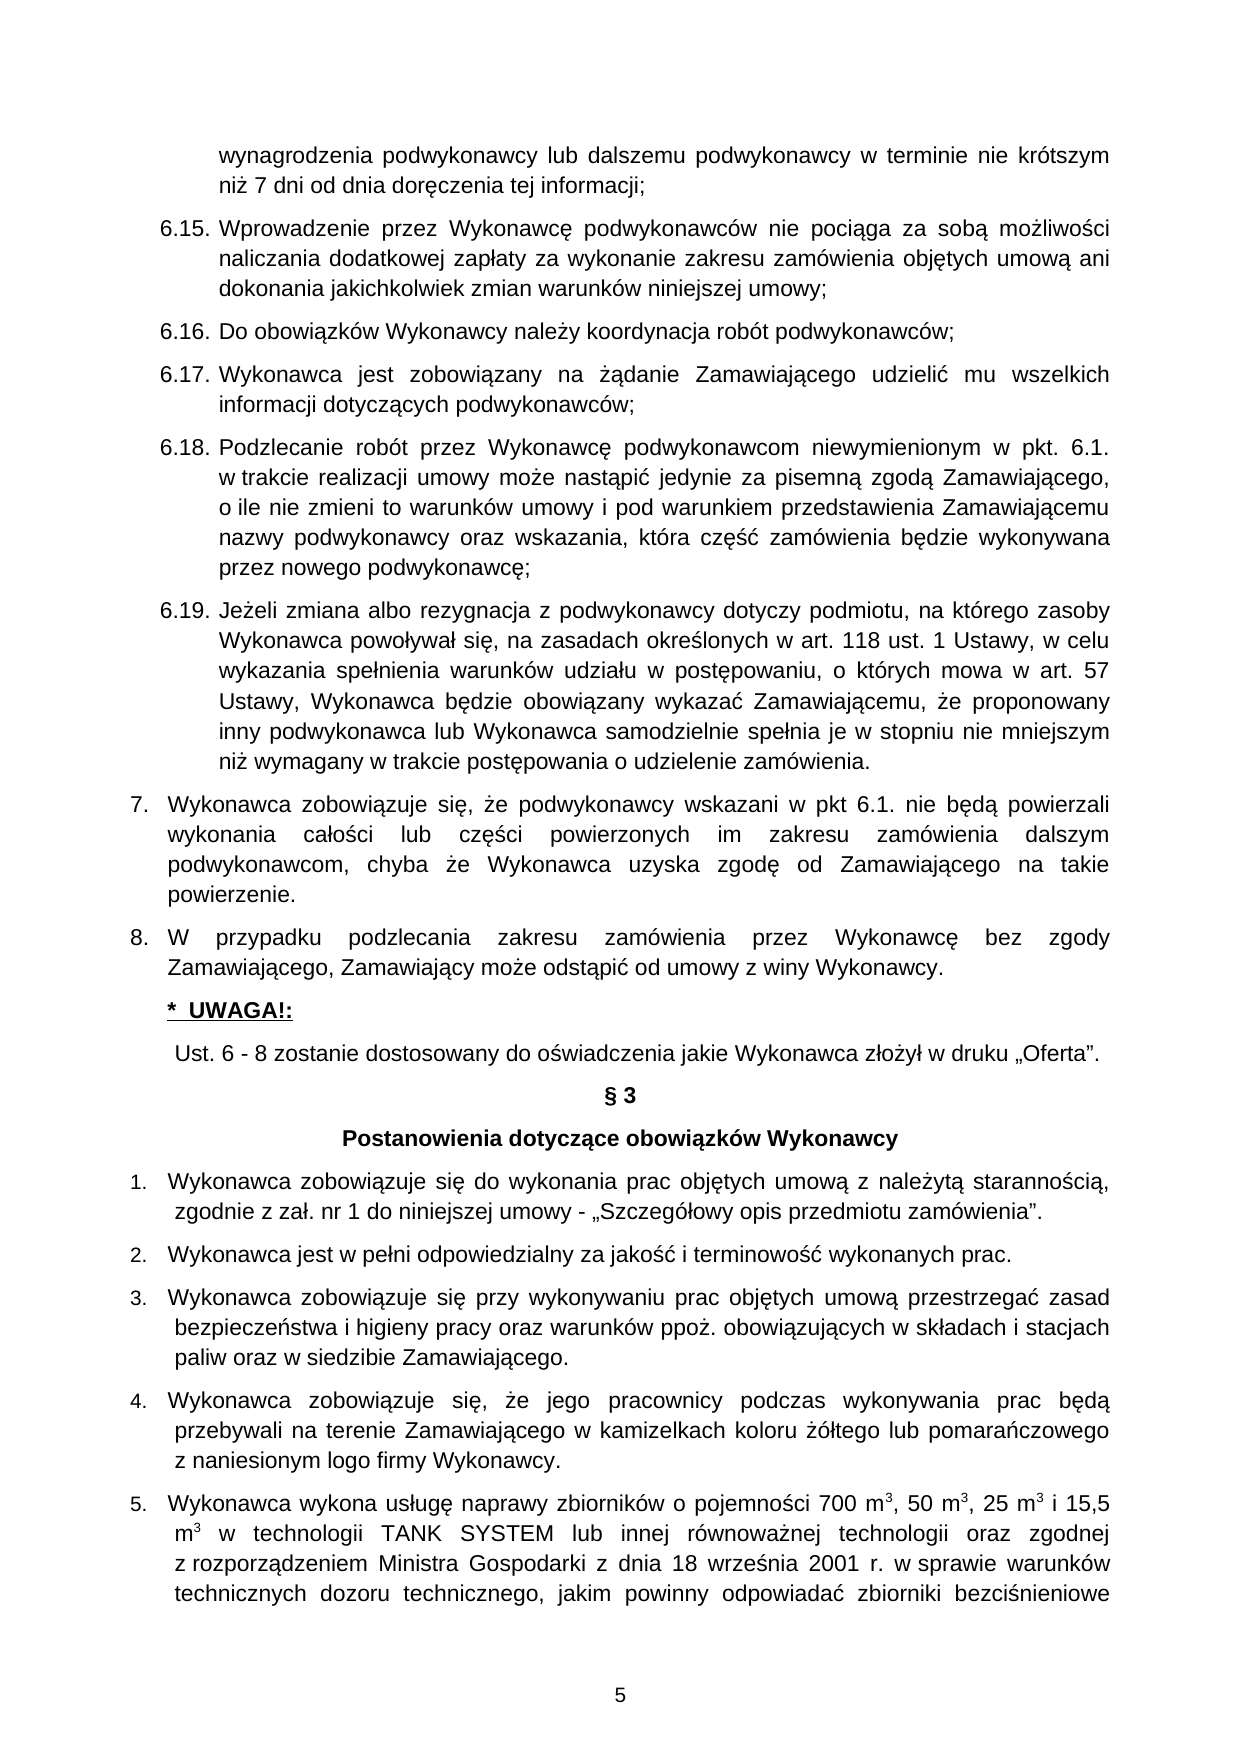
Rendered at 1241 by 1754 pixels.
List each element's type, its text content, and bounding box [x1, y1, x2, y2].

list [159, 142, 1110, 198]
list Wykonawca zobowiązuje się przy wykonywaniu prac objętych umową przestrzegać zasad bezpieczeństwa i higieny pracy oraz warunków ppoż. obowiązujących w składach i stacjach paliw oraz w siedzibie Zamawiającego. [130, 1283, 1110, 1370]
list Do obowiązków Wykonawcy należy koordynacja robót podwykonawców; [159, 318, 1110, 344]
text Postanowienia dotyczące obowiązków Wykonawcy [130, 1125, 1110, 1151]
list W przypadku podzlecania zakresu zamówienia przez Wykonawcę bez zgody Zamawiającego, Zamawiający może odstąpić od umowy z winy Wykonawcy. [130, 924, 1110, 981]
list Wykonawca zobowiązuje się, że jego pracownicy podczas wykonywania prac będą przebywali na terenie Zamawiającego w kamizelkach koloru żółtego lub pomarańczowego z naniesionym logo firmy Wykonawcy. [130, 1387, 1110, 1473]
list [130, 1490, 1110, 1607]
list Podzlecanie robót przez Wykonawcę podwykonawcom niewymienionym w pkt. 6.1. w trakcie realizacji umowy może nastąpić jedynie za pisemną zgodą Zamawiającego, o ile nie zmieni to warunków umowy i pod warunkiem przedstawienia Zamawiającemu nazwy podwykonawcy oraz wskazania, która część zamówienia będzie wykonywana przez nowego podwykonawcę; [159, 433, 1110, 581]
text § 3 [130, 1082, 1110, 1109]
text Ust. 6 - 8 zostanie dostosowany do oświadczenia jakie Wykonawca złożył w druku „Oferta”. [130, 1040, 1110, 1066]
text * UWAGA!: [167, 997, 1110, 1023]
list Wprowadzenie przez Wykonawcę podwykonawców nie pociąga za sobą możliwości naliczania dodatkowej zapłaty za wykonanie zakresu zamówienia objętych umową ani dokonania jakichkolwiek zmian warunków niniejszej umowy; [159, 215, 1110, 301]
list Jeżeli zmiana albo rezygnacja z podwykonawcy dotyczy podmiotu, na którego zasoby Wykonawca powoływał się, na zasadach określonych w art. 118 ust. 1 Ustawy, w celu wykazania spełnienia warunków udziału w postępowaniu, o których mowa w art. 57 Ustawy, Wykonawca będzie obowiązany wykazać Zamawiającemu, że proponowany inny podwykonawca lub Wykonawca samodzielnie spełnia je w stopniu nie mniejszym niż wymagany w trakcie postępowania o udzielenie zamówienia. [159, 597, 1110, 774]
list Wykonawca jest w pełni odpowiedzialny za jakość i terminowość wykonanych prac. [130, 1241, 1110, 1267]
list Wykonawca jest zobowiązany na żądanie Zamawiającego udzielić mu wszelkich informacji dotyczących podwykonawców; [159, 361, 1110, 417]
list Wykonawca zobowiązuje się, że podwykonawcy wskazani w pkt 6.1. nie będą powierzali wykonania całości lub części powierzonych im zakresu zamówienia dalszym podwykonawcom, chyba że Wykonawca uzyska zgodę od Zamawiającego na takie powierzenie. [130, 791, 1110, 908]
list Wykonawca zobowiązuje się do wykonania prac objętych umową z należytą starannością, zgodnie z zał. nr 1 do niniejszej umowy - „Szczegółowy opis przedmiotu zamówienia”. [130, 1168, 1110, 1224]
